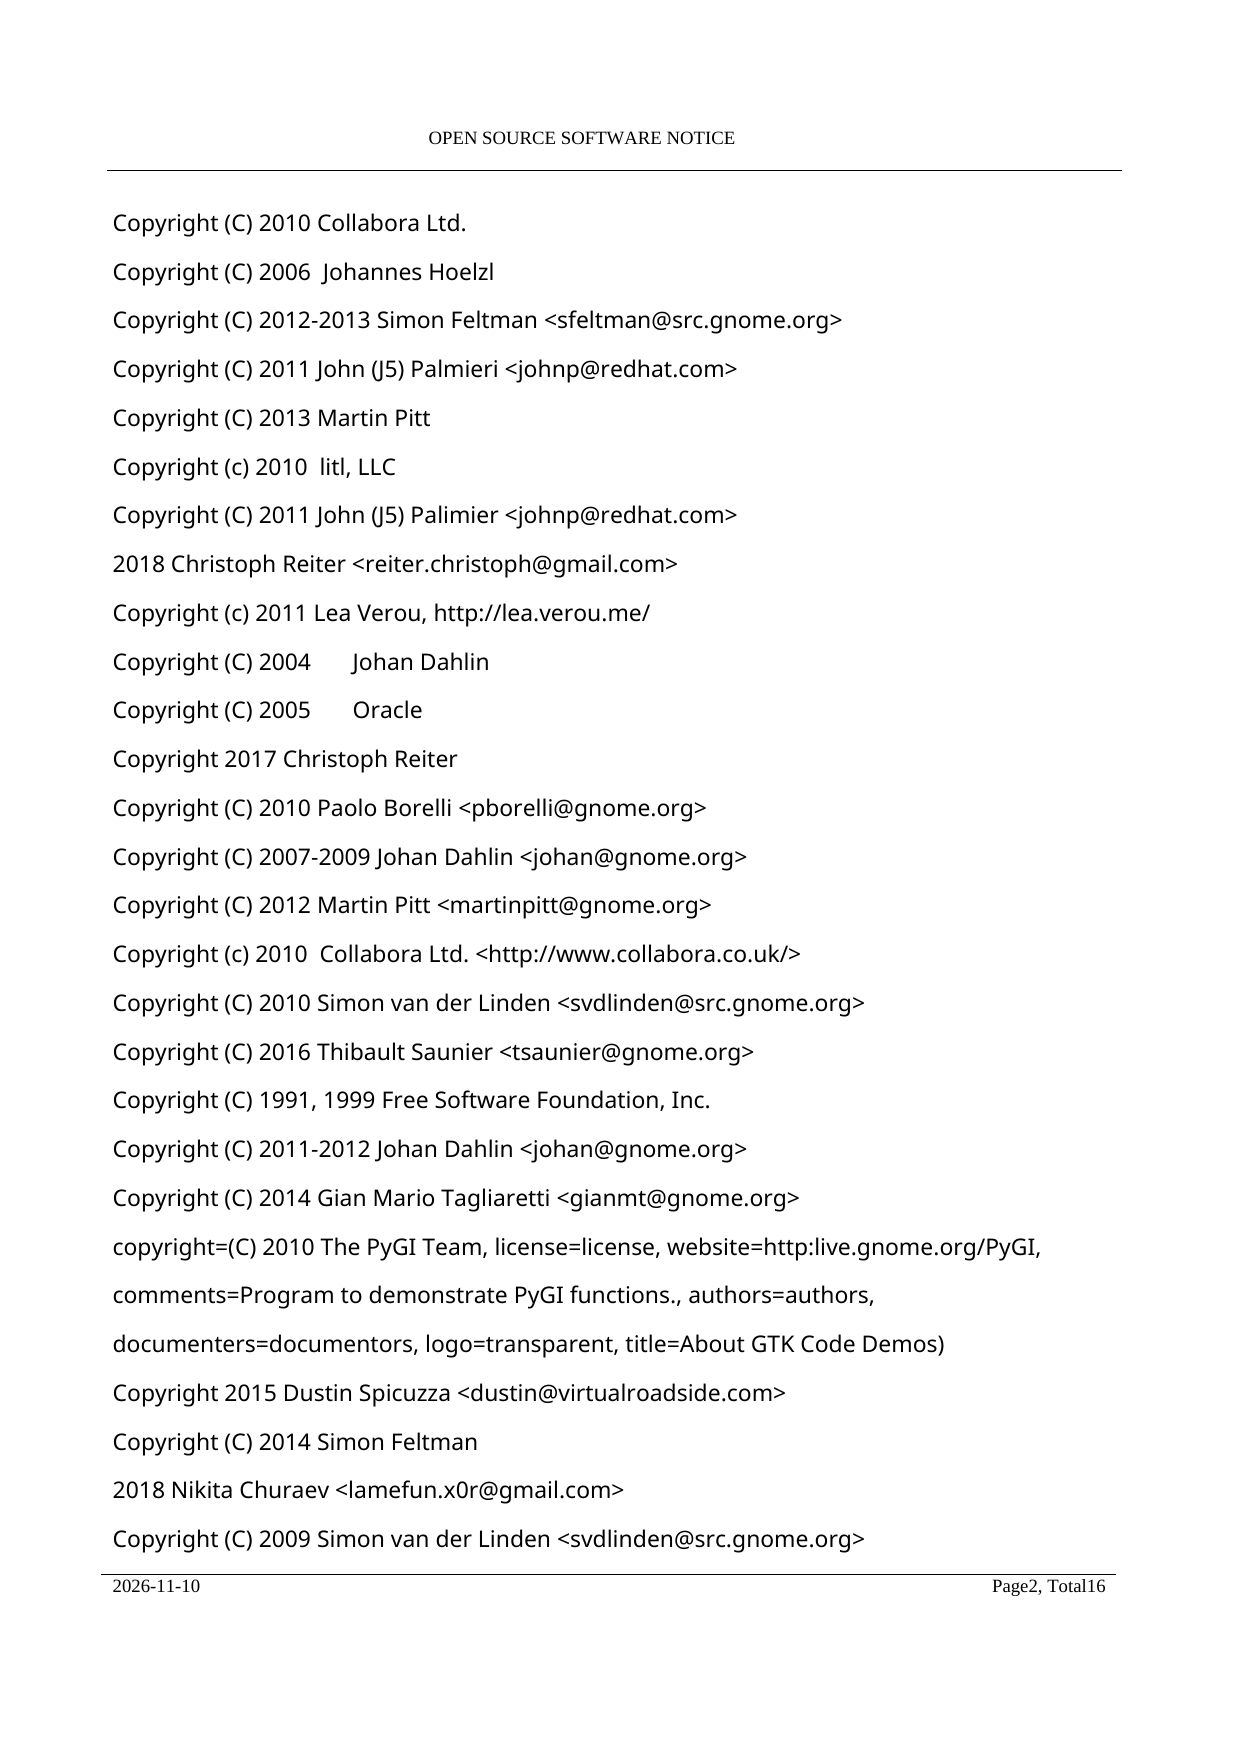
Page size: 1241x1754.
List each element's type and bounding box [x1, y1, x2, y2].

text [112, 206, 1128, 1555]
